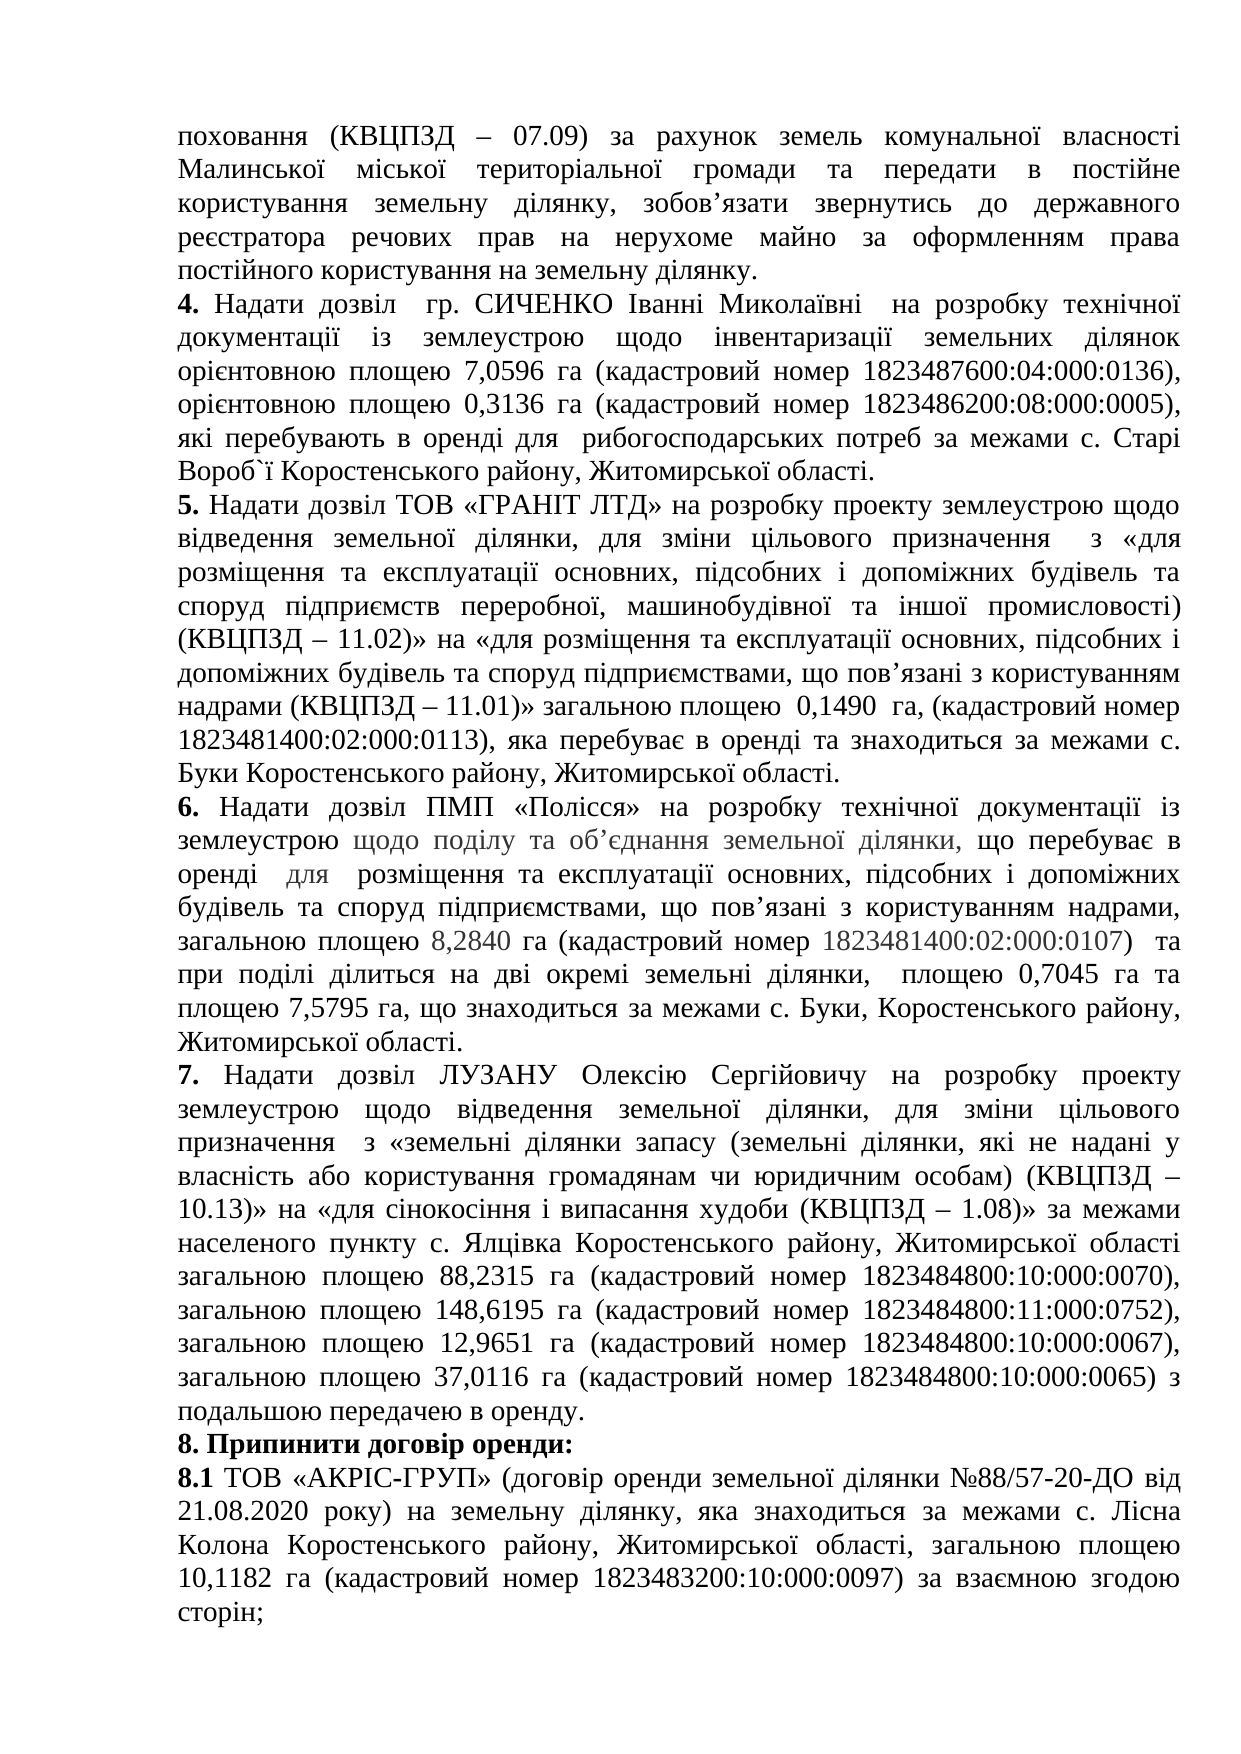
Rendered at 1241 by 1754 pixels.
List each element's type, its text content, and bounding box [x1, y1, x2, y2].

text 6. Надати дозвіл ПМП «Полісся» на розробку технічної документації із землеустрою щодо поділу та об’єднання земельної ділянки, що перебуває в оренді для розміщення та експлуатації основних, підсобних і допоміжних будівель та споруд підприємствами, що пов’язані з користуванням надрами, загальною площею 8,2840 га (кадастровий номер 1823481400:02:000:0107) та при поділі ділиться на дві окремі земельні ділянки, площею 0,7045 га та площею 7,5795 га, що знаходиться за межами с. Буки, Коростенського району, Житомирської області. [177, 789, 1181, 1057]
text 8. Припинити договір оренди: [177, 1426, 1181, 1460]
text 4. Надати дозвіл гр. СИЧЕНКО Іванні Миколаївні на розробку технічної документації із землеустрою щодо інвентаризації земельних ділянок орієнтовною площею 7,0596 га (кадастровий номер 1823487600:04:000:0136), орієнтовною площею 0,3136 га (кадастровий номер 1823486200:08:000:0005), які перебувають в оренді для рибогосподарських потреб за межами с. Старі Вороб`ї Коростенського району, Житомирської області. [177, 286, 1181, 487]
text 5. Надати дозвіл ТОВ «ГРАНІТ ЛТД» на розробку проекту землеустрою щодо відведення земельної ділянки, для зміни цільового призначення з «для розміщення та експлуатації основних, підсобних і допоміжних будівель та споруд підприємств переробної, машинобудівної та іншої промисловості) (КВЦПЗД – 11.02)» на «для розміщення та експлуатації основних, підсобних і допоміжних будівель та споруд підприємствами, що пов’язані з користуванням надрами (КВЦПЗД – 11.01)» загальною площею 0,1490 га, (кадастровий номер 1823481400:02:000:0113), яка перебуває в оренді та знаходиться за межами с. Буки Коростенського району, Житомирської області. [177, 487, 1181, 789]
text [177, 118, 1181, 286]
text 8.1 ТОВ «АКРІС-ГРУП» (договір оренди земельної ділянки №88/57-20-ДО від 21.08.2020 року) на земельну ділянку, яка знаходиться за межами с. Лісна Колона Коростенського району, Житомирської області, загальною площею 10,1182 га (кадастровий номер 1823483200:10:000:0097) за взаємною згодою сторін; [177, 1460, 1181, 1627]
text 7. Надати дозвіл ЛУЗАНУ Олексію Сергійовичу на розробку проекту землеустрою щодо відведення земельної ділянки, для зміни цільового призначення з «земельні ділянки запасу (земельні ділянки, які не надані у власність або користування громадянам чи юридичним особам) (КВЦПЗД – 10.13)» на «для сінокосіння і випасання худоби (КВЦПЗД – 1.08)» за межами населеного пункту с. Ялцівка Коростенського району, Житомирської області загальною площею 88,2315 га (кадастровий номер 1823484800:10:000:0070), загальною площею 148,6195 га (кадастровий номер 1823484800:11:000:0752), загальною площею 12,9651 га (кадастровий номер 1823484800:10:000:0067), загальною площею 37,0116 га (кадастровий номер 1823484800:10:000:0065) з подальшою передачею в оренду. [177, 1057, 1181, 1426]
